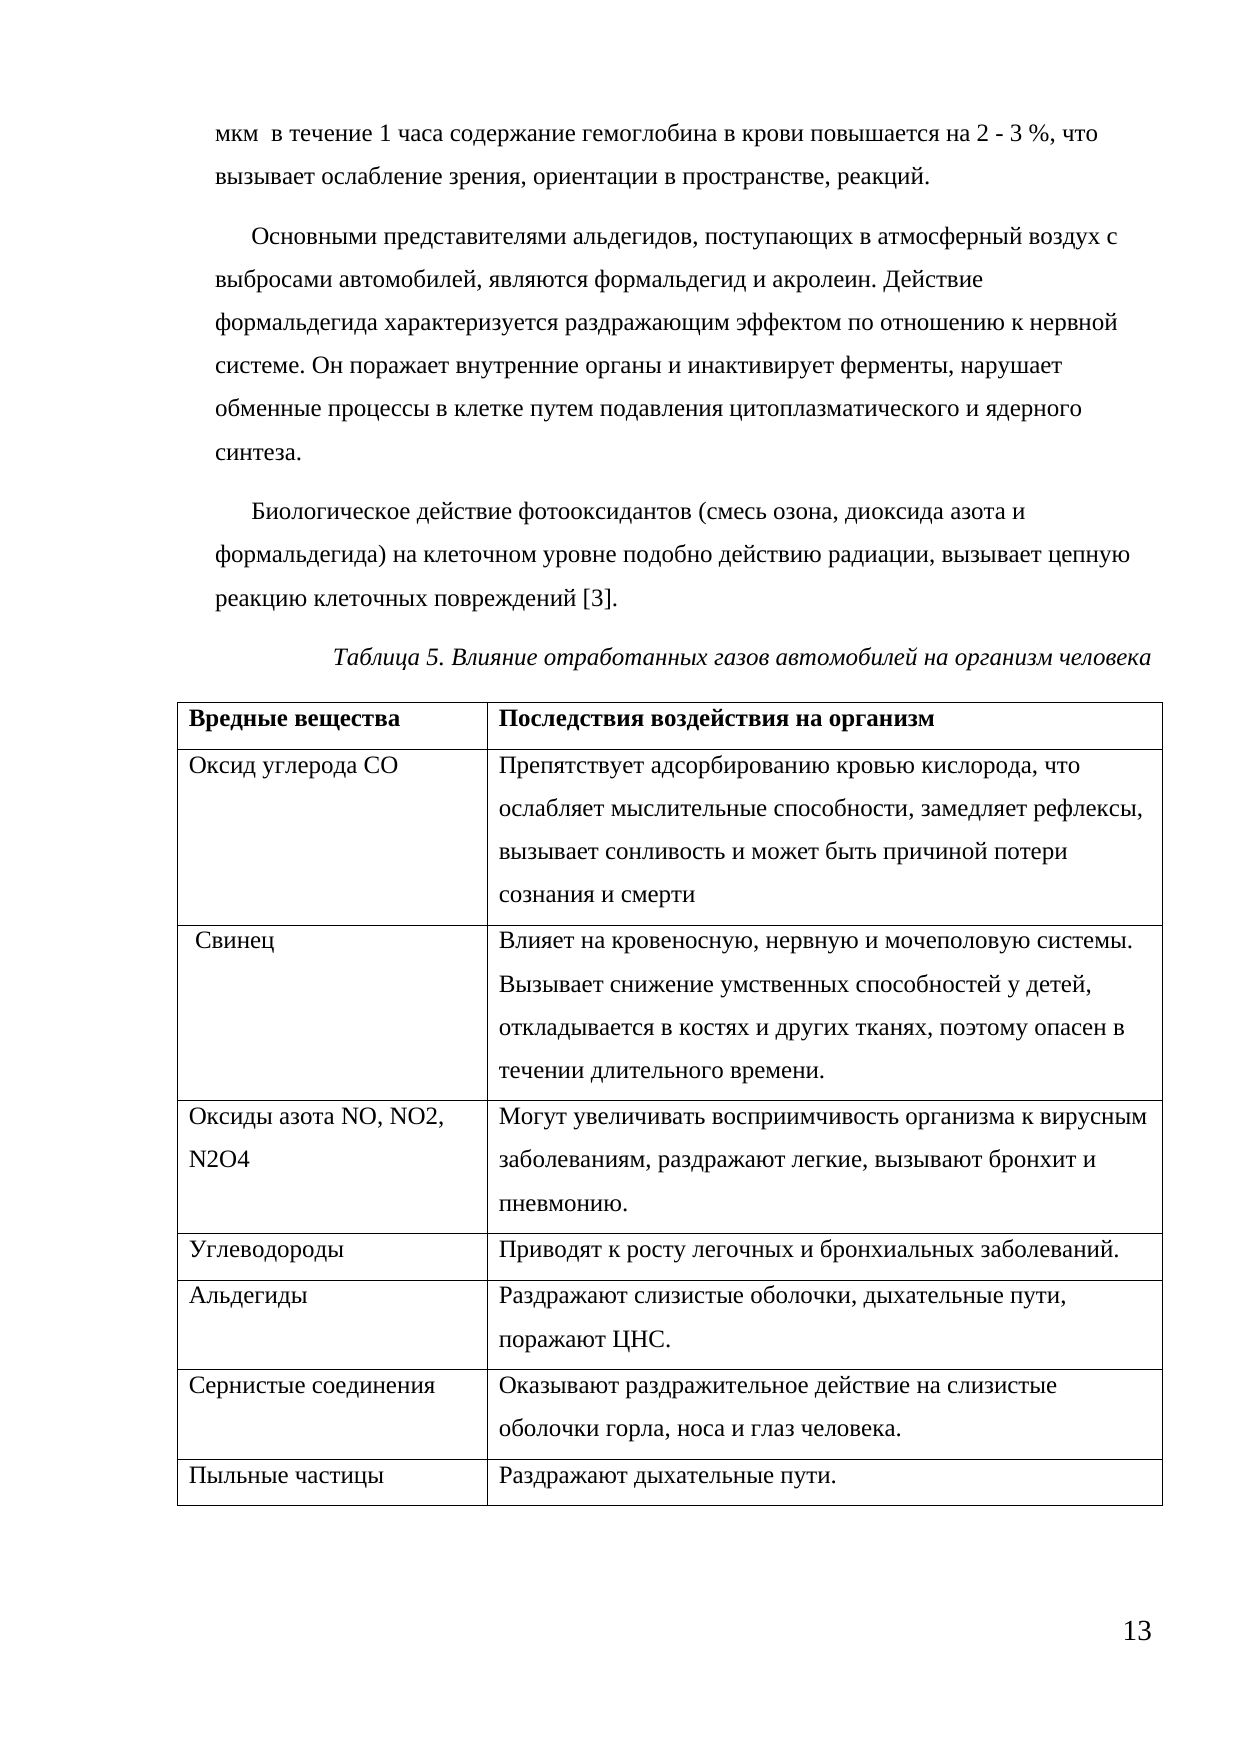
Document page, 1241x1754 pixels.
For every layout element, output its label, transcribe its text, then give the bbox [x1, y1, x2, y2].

table_cell Раздражают слизистые оболочки, дыхательные пути, поражают ЦНС. [488, 1281, 1162, 1369]
table_cell Углеводороды [178, 1234, 487, 1279]
table_cell Оксид углерода СО [178, 750, 487, 924]
table_cell Оксиды азота NO, NO2, N2O4 [178, 1101, 487, 1233]
table_cell Влияет на кровеносную, нервную и мочеполовую системы. Вызывает снижение умственных способностей у детей, откладывается в костях и других тканях, поэтому опасен в течении длительного времени. [488, 926, 1162, 1100]
table_header Последствия воздействия на организм [488, 703, 1162, 749]
text Таблица 5. Влияние отработанных газов автомобилей на организм человека [215, 642, 1152, 671]
text Биологическое действие фотооксидантов (смесь озона, диоксида азота и формальдегида) на клеточном уровне подобно действию радиации, вызывает цепную реакцию клеточных повреждений [3]. [215, 496, 1152, 611]
table_cell Приводят к росту легочных и бронхиальных заболеваний. [488, 1234, 1162, 1279]
table_cell Альдегиды [178, 1281, 487, 1369]
table_cell Препятствует адсорбированию кровью кислорода, что ослабляет мыслительные способности, замедляет рефлексы, вызывает сонливость и может быть причиной потери сознания и смерти [488, 750, 1162, 924]
table_header Вредные вещества [178, 703, 487, 749]
table_cell Свинец [178, 926, 487, 1100]
table_cell Пыльные частицы [178, 1460, 487, 1505]
table_cell Сернистые соединения [178, 1370, 487, 1459]
text Основными представителями альдегидов, поступающих в атмосферный воздух с выбросами автомобилей, являются формальдегид и акролеин. Действие формальдегида характеризуется раздражающим эффектом по отношению к нервной системе. Он поражает внутренние органы и инактивирует ферменты, нарушает обменные процессы в клетке путем подавления цитоплазматического и ядерного синтеза. [215, 221, 1152, 465]
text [215, 118, 1152, 190]
table_cell Могут увеличивать восприимчивость организма к вирусным заболеваниям, раздражают легкие, вызывают бронхит и пневмонию. [488, 1101, 1162, 1233]
table_cell Раздражают дыхательные пути. [488, 1460, 1162, 1505]
table_cell Оказывают раздражительное действие на слизистые оболочки горла, носа и глаз человека. [488, 1370, 1162, 1459]
